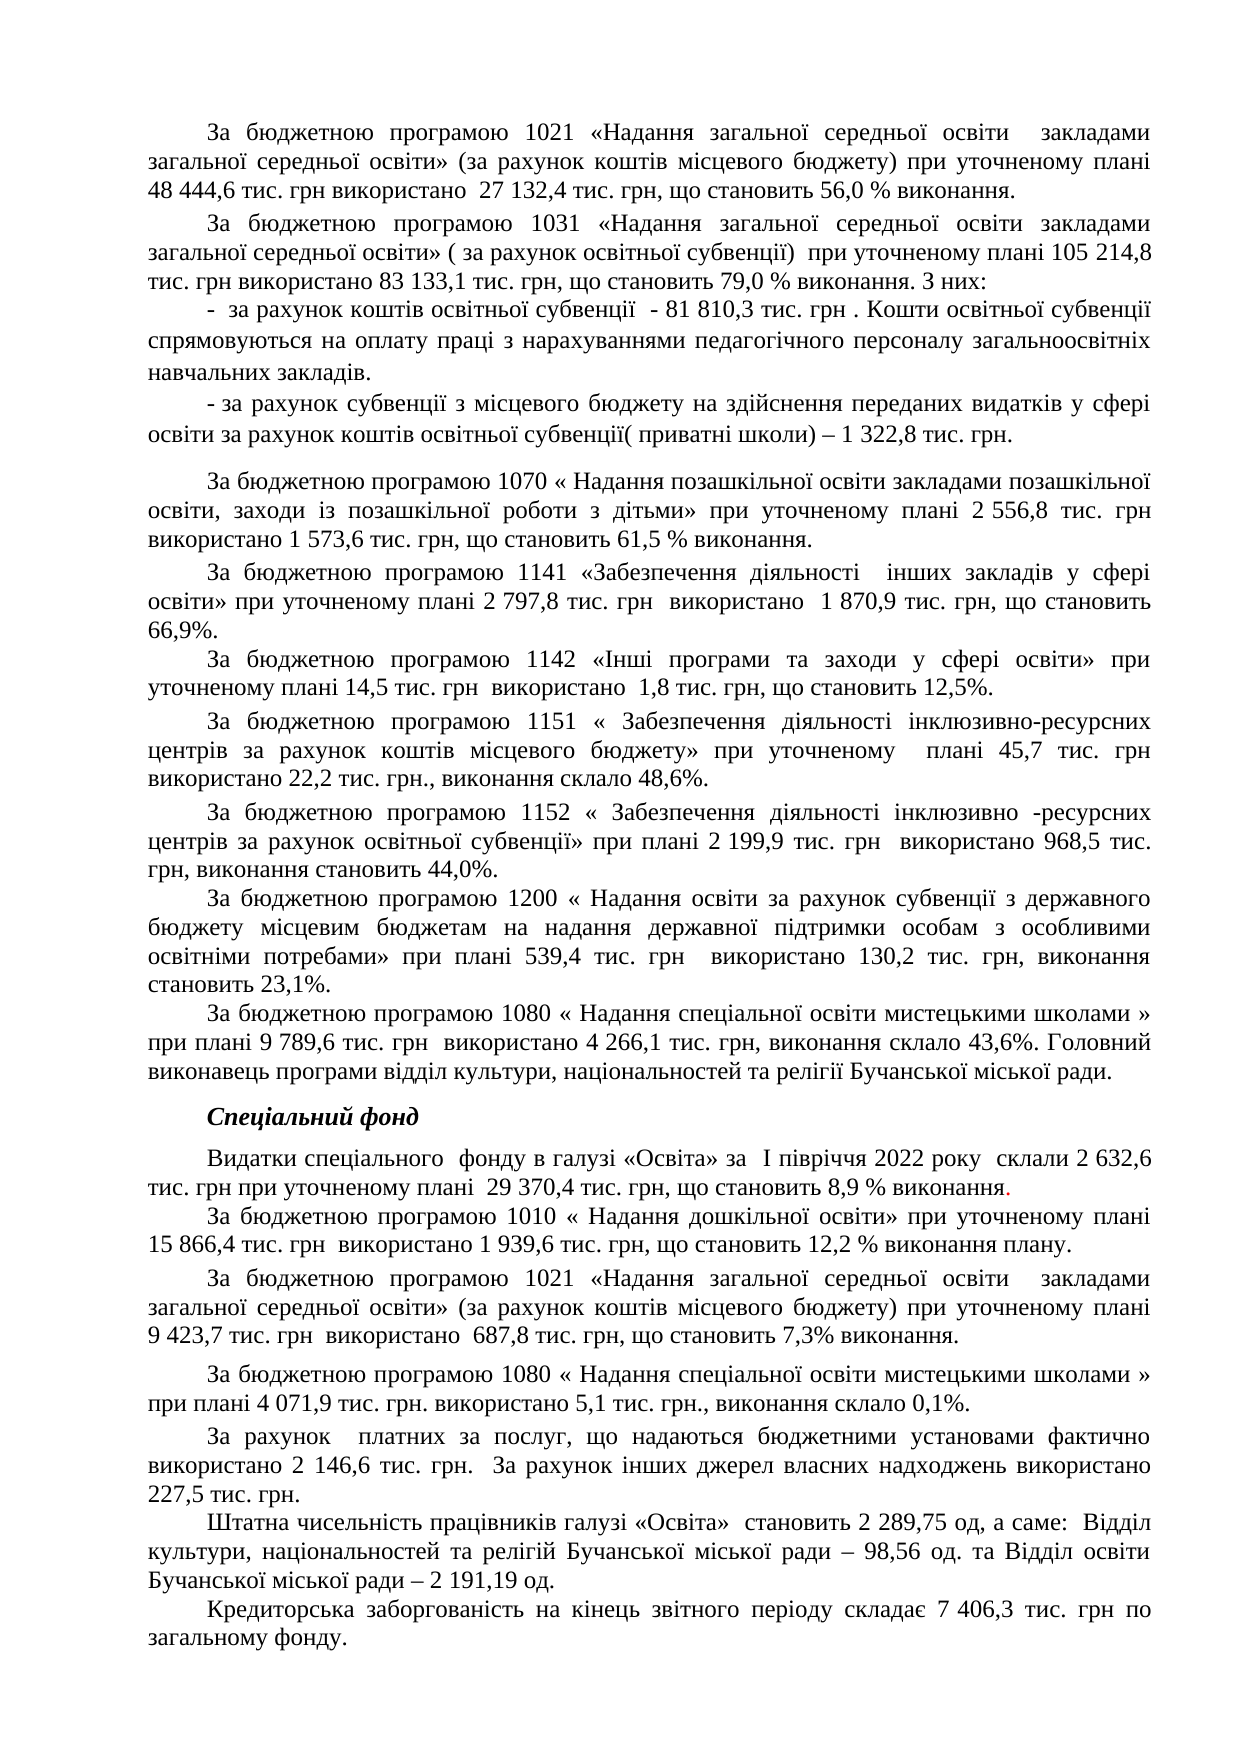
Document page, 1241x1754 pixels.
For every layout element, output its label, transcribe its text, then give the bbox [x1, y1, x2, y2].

text За бюджетною програмою 1152 « Забезпечення діяльності інклюзивно -ресурсних центрів за рахунок освітньої субвенції» при плані 2 199,9 тис. грн використано 968,5 тис. грн, виконання становить 44,0%. [148, 797, 1152, 883]
list за рахунок субвенції з місцевого бюджету на здійснення переданих видатків у сфері освіти за рахунок коштів освітньої субвенції( приватні школи) – 1 322,8 тис. грн. [148, 388, 1152, 447]
text За бюджетною програмою 1031 «Надання загальної середньої освіти закладами загальної середньої освіти» ( за рахунок освітньої субвенції) при уточненому плані 105 214,8 тис. грн використано 83 133,1 тис. грн, що становить 79,0 % виконання. З них: [148, 208, 1152, 294]
text За бюджетною програмою 1021 «Надання загальної середньої освіти закладами загальної середньої освіти» (за рахунок коштів місцевого бюджету) при уточненому плані 48 444,6 тис. грн використано 27 132,4 тис. грн, що становить 56,0 % виконання. [148, 117, 1152, 203]
text За бюджетною програмою 1021 «Надання загальної середньої освіти закладами загальної середньої освіти» (за рахунок коштів місцевого бюджету) при уточненому плані 9 423,7 тис. грн використано 687,8 тис. грн, що становить 7,3% виконання. [148, 1263, 1152, 1349]
text За бюджетною програмою 1142 «Інші програми та заходи у сфері освіти» при уточненому плані 14,5 тис. грн використано 1,8 тис. грн, що становить 12,5%. [148, 644, 1152, 701]
text За бюджетною програмою 1010 « Надання дошкільної освіти» при уточненому плані 15 866,4 тис. грн використано 1 939,6 тис. грн, що становить 12,2 % виконання плану. [148, 1201, 1152, 1258]
text За бюджетною програмою 1141 «Забезпечення діяльності інших закладів у сфері освіти» при уточненому плані 2 797,8 тис. грн використано 1 870,9 тис. грн, що становить 66,9%. [148, 557, 1152, 644]
text Кредиторська заборгованість на кінець звітного періоду складає 7 406,3 тис. грн по загальному фонду. [148, 1594, 1152, 1651]
text За бюджетною програмою 1070 « Надання позашкільної освіти закладами позашкільної освіти, заходи із позашкільної роботи з дітьми» при уточненому плані 2 556,8 тис. грн використано 1 573,6 тис. грн, що становить 61,5 % виконання. [148, 466, 1152, 553]
text Видатки спеціального фонду в галузі «Освіта» за I півріччя 2022 року склали 2 632,6 тис. грн при уточненому плані 29 370,4 тис. грн, що становить 8,9 % виконання. [148, 1143, 1152, 1201]
text За бюджетною програмою 1080 « Надання спеціальної освіти мистецькими школами » при плані 9 789,6 тис. грн використано 4 266,1 тис. грн, виконання склало 43,6%. Головний виконавець програми відділ культури, національностей та релігії Бучанської міської ради. [148, 998, 1152, 1084]
text За бюджетною програмою 1080 « Надання спеціальної освіти мистецькими школами » при плані 4 071,9 тис. грн. використано 5,1 тис. грн., виконання склало 0,1%. [148, 1359, 1152, 1416]
text За рахунок платних за послуг, що надаються бюджетними установами фактично використано 2 146,6 тис. грн. За рахунок інших джерел власних надходжень використано 227,5 тис. грн. [148, 1421, 1152, 1507]
text Штатна чисельність працівників галузі «Освіта» становить 2 289,75 од, а саме: Відділ культури, національностей та релігій Бучанської міської ради – 98,56 од. та Відділ освіти Бучанської міської ради – 2 191,19 од. [148, 1507, 1152, 1594]
text За бюджетною програмою 1200 « Надання освіти за рахунок субвенції з державного бюджету місцевим бюджетам на надання державної підтримки особам з особливими освітніми потребами» при плані 539,4 тис. грн використано 130,2 тис. грн, виконання становить 23,1%. [148, 883, 1152, 998]
list за рахунок коштів освітньої субвенції - 81 810,3 тис. грн . Кошти освітньої субвенції спрямовуються на оплату праці з нарахуваннями педагогічного персоналу загальноосвітніх навчальних закладів. [148, 294, 1152, 385]
text Спеціальний фонд [148, 1101, 1152, 1131]
text За бюджетною програмою 1151 « Забезпечення діяльності інклюзивно-ресурсних центрів за рахунок коштів місцевого бюджету» при уточненому плані 45,7 тис. грн використано 22,2 тис. грн., виконання склало 48,6%. [148, 706, 1152, 792]
